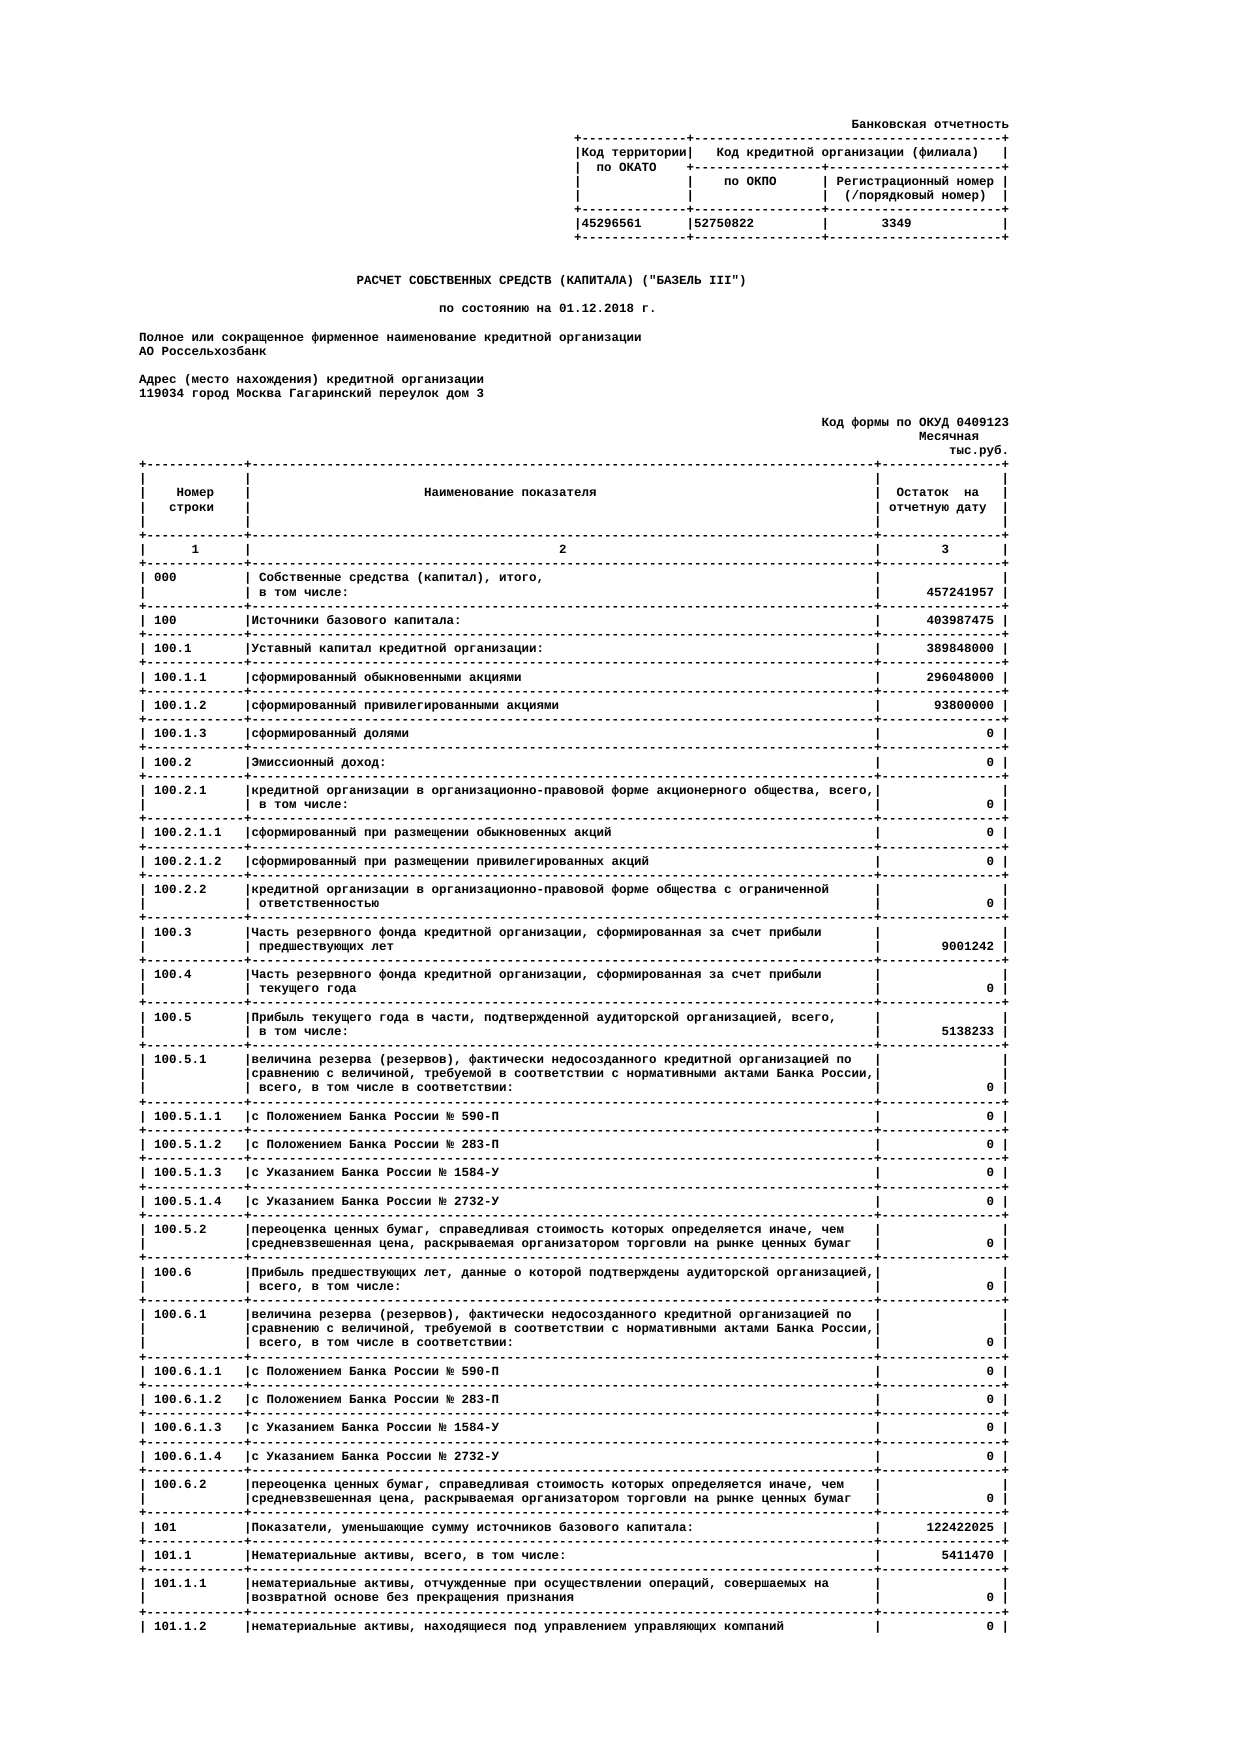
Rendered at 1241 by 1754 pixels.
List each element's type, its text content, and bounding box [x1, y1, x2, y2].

text АО Россельхозбанк [139, 345, 1101, 359]
text | 100.5.1.4 |с Указанием Банка России № 2732-У | 0 | [139, 1195, 1101, 1209]
text +-------------+-----------------------------------------------------------------------------------+----------------+ [139, 1506, 1101, 1521]
text +-------------+-----------------------------------------------------------------------------------+----------------+ [139, 1152, 1101, 1166]
text | 100.2 |Эмиссионный доход: | 0 | [139, 756, 1101, 770]
text | |сравнению с величиной, требуемой в соответствии с нормативными актами Банка России,| | [139, 1322, 1101, 1336]
text Код формы по ОКУД 0409123 [139, 416, 1101, 430]
text | | предшествующих лет | 9001242 | [139, 940, 1101, 954]
text | |средневзвешенная цена, раскрываемая организатором торговли на рынке ценных бумаг | 0 | [139, 1237, 1101, 1251]
text | 100.5.1.1 |с Положением Банка России № 590-П | 0 | [139, 1110, 1101, 1124]
text +-------------+-----------------------------------------------------------------------------------+----------------+ [139, 954, 1101, 968]
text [139, 1606, 1101, 1620]
text | 000 | Собственные средства (капитал), итого, | | [139, 571, 1101, 586]
text +-------------+-----------------------------------------------------------------------------------+----------------+ [139, 812, 1101, 826]
text | | всего, в том числе в соответствии: | 0 | [139, 1336, 1101, 1351]
text | 100.2.1 |кредитной организации в организационно-правовой форме акционерного общества, всего,| | [139, 784, 1101, 798]
text | | по ОКПО | Регистрационный номер | [139, 175, 1101, 189]
text | 100.6.1.3 |с Указанием Банка России № 1584-У | 0 | [139, 1421, 1101, 1436]
text | | в том числе: | 457241957 | [139, 586, 1101, 600]
text +-------------+-----------------------------------------------------------------------------------+----------------+ [139, 458, 1101, 472]
text +-------------+-----------------------------------------------------------------------------------+----------------+ [139, 628, 1101, 642]
text | 100.5.1 |величина резерва (резервов), фактически недосозданного кредитной организацией по | | [139, 1053, 1101, 1067]
text | 100.6.1.1 |с Положением Банка России № 590-П | 0 | [139, 1365, 1101, 1379]
text | 101.1 |Нематериальные активы, всего, в том числе: | 5411470 | [139, 1549, 1101, 1563]
text | 100.6.1.4 |с Указанием Банка России № 2732-У | 0 | [139, 1450, 1101, 1464]
text +-------------+-----------------------------------------------------------------------------------+----------------+ [139, 911, 1101, 926]
text | строки | | отчетную дату | [139, 501, 1101, 515]
text по состоянию на 01.12.2018 г. [139, 302, 1101, 316]
text | |сравнению с величиной, требуемой в соответствии с нормативными актами Банка России,| | [139, 1067, 1101, 1081]
text Банковская отчетность [139, 118, 1101, 132]
text Полное или сокращенное фирменное наименование кредитной организации [139, 331, 1101, 345]
text | 100.5 |Прибыль текущего года в части, подтвержденной аудиторской организацией, всего, | | [139, 1011, 1101, 1025]
text +-------------+-----------------------------------------------------------------------------------+----------------+ [139, 1535, 1101, 1549]
text | 100.6.2 |переоценка ценных бумаг, справедливая стоимость которых определяется иначе, чем | | [139, 1478, 1101, 1492]
text РАСЧЕТ СОБСТВЕHНЫХ СРЕДСТВ (КАПИТАЛА) ("БАЗЕЛЬ III") [139, 274, 1101, 288]
text | | в том числе: | 5138233 | [139, 1025, 1101, 1039]
text +-------------+-----------------------------------------------------------------------------------+----------------+ [139, 869, 1101, 883]
text | |возвратной основе без прекращения признания | 0 | [139, 1591, 1101, 1606]
text +-------------+-----------------------------------------------------------------------------------+----------------+ [139, 557, 1101, 571]
text | 100.1.1 |сформированный обыкновенными акциями | 296048000 | [139, 671, 1101, 685]
text |Код территории| Код кредитной организации (филиала) | [139, 146, 1101, 161]
text | | | | [139, 472, 1101, 486]
text | 100.6.1.2 |с Положением Банка России № 283-П | 0 | [139, 1393, 1101, 1407]
text +-------------+-----------------------------------------------------------------------------------+----------------+ [139, 1351, 1101, 1365]
text | 100.6.1 |величина резерва (резервов), фактически недосозданного кредитной организацией по | | [139, 1308, 1101, 1322]
text +-------------+-----------------------------------------------------------------------------------+----------------+ [139, 1209, 1101, 1223]
text +-------------+-----------------------------------------------------------------------------------+----------------+ [139, 1181, 1101, 1195]
text |45296561 |52750822 | 3349 | [139, 217, 1101, 231]
text | 101.1.1 |нематериальные активы, отчужденные при осуществлении операций, совершаемых на | | [139, 1577, 1101, 1591]
text +--------------+-----------------+-----------------------+ [139, 203, 1101, 217]
text +-------------+-----------------------------------------------------------------------------------+----------------+ [139, 1436, 1101, 1450]
text +-------------+-----------------------------------------------------------------------------------+----------------+ [139, 1096, 1101, 1110]
text | | всего, в том числе в соответствии: | 0 | [139, 1081, 1101, 1096]
text | 101 |Показатели, уменьшающие сумму источников базового капитала: | 122422025 | [139, 1521, 1101, 1535]
text +-------------+-----------------------------------------------------------------------------------+----------------+ [139, 741, 1101, 756]
text | | | (/порядковый номер) | [139, 189, 1101, 203]
text | 100.4 |Часть резервного фонда кредитной организации, сформированная за счет прибыли | | [139, 968, 1101, 982]
text | 101.1.2 |нематериальные активы, находящиеся под управлением управляющих компаний | 0 | [139, 1620, 1101, 1634]
text +-------------+-----------------------------------------------------------------------------------+----------------+ [139, 1294, 1101, 1308]
text | 100.2.2 |кредитной организации в организационно-правовой форме общества с ограниченной | | [139, 883, 1101, 897]
text | 100.2.1.1 |сформированный при размещении обыкновенных акций | 0 | [139, 826, 1101, 841]
text +-------------+-----------------------------------------------------------------------------------+----------------+ [139, 1464, 1101, 1478]
text +-------------+-----------------------------------------------------------------------------------+----------------+ [139, 1563, 1101, 1577]
text тыс.руб. [139, 444, 1101, 458]
text +-------------+-----------------------------------------------------------------------------------+----------------+ [139, 656, 1101, 671]
text +-------------+-----------------------------------------------------------------------------------+----------------+ [139, 600, 1101, 614]
text Месячная [139, 430, 1101, 444]
text | 100 |Источники базового капитала: | 403987475 | [139, 614, 1101, 628]
text | 1 | 2 | 3 | [139, 543, 1101, 557]
text +-------------+-----------------------------------------------------------------------------------+----------------+ [139, 1251, 1101, 1266]
text | 100.6 |Прибыль предшествующих лет, данные о которой подтверждены аудиторской организацией,| | [139, 1266, 1101, 1280]
text +-------------+-----------------------------------------------------------------------------------+----------------+ [139, 685, 1101, 699]
text +-------------+-----------------------------------------------------------------------------------+----------------+ [139, 1039, 1101, 1053]
text | по ОКАТО +-----------------+-----------------------+ [139, 161, 1101, 175]
text | Номер | Наименование показателя | Остаток на | [139, 486, 1101, 501]
text +-------------+-----------------------------------------------------------------------------------+----------------+ [139, 713, 1101, 727]
text +--------------+-----------------------------------------+ [139, 132, 1101, 146]
text | 100.5.1.2 |с Положением Банка России № 283-П | 0 | [139, 1138, 1101, 1152]
text Адрес (место нахождения) кредитной организации [139, 373, 1101, 387]
text +--------------+-----------------+-----------------------+ [139, 231, 1101, 246]
text +-------------+-----------------------------------------------------------------------------------+----------------+ [139, 1407, 1101, 1421]
text | 100.3 |Часть резервного фонда кредитной организации, сформированная за счет прибыли | | [139, 926, 1101, 940]
text +-------------+-----------------------------------------------------------------------------------+----------------+ [139, 1124, 1101, 1138]
text +-------------+-----------------------------------------------------------------------------------+----------------+ [139, 529, 1101, 543]
text | 100.1.3 |сформированный долями | 0 | [139, 727, 1101, 741]
text | 100.2.1.2 |сформированный при размещении привилегированных акций | 0 | [139, 855, 1101, 869]
text | |средневзвешенная цена, раскрываемая организатором торговли на рынке ценных бумаг | 0 | [139, 1492, 1101, 1506]
text | | в том числе: | 0 | [139, 798, 1101, 812]
text +-------------+-----------------------------------------------------------------------------------+----------------+ [139, 770, 1101, 784]
text | 100.5.2 |переоценка ценных бумаг, справедливая стоимость которых определяется иначе, чем | | [139, 1223, 1101, 1237]
text | | | | [139, 515, 1101, 529]
text | | всего, в том числе: | 0 | [139, 1280, 1101, 1294]
text 119034 город Москва Гагаринский переулок дом 3 [139, 387, 1101, 401]
text | 100.5.1.3 |с Указанием Банка России № 1584-У | 0 | [139, 1166, 1101, 1181]
text +-------------+-----------------------------------------------------------------------------------+----------------+ [139, 1379, 1101, 1393]
text +-------------+-----------------------------------------------------------------------------------+----------------+ [139, 841, 1101, 855]
text | 100.1.2 |сформированный привилегированными акциями | 93800000 | [139, 699, 1101, 713]
text | | текущего года | 0 | [139, 982, 1101, 996]
text | | ответственностью | 0 | [139, 897, 1101, 911]
text | 100.1 |Уставный капитал кредитной организации: | 389848000 | [139, 642, 1101, 656]
text +-------------+-----------------------------------------------------------------------------------+----------------+ [139, 996, 1101, 1011]
